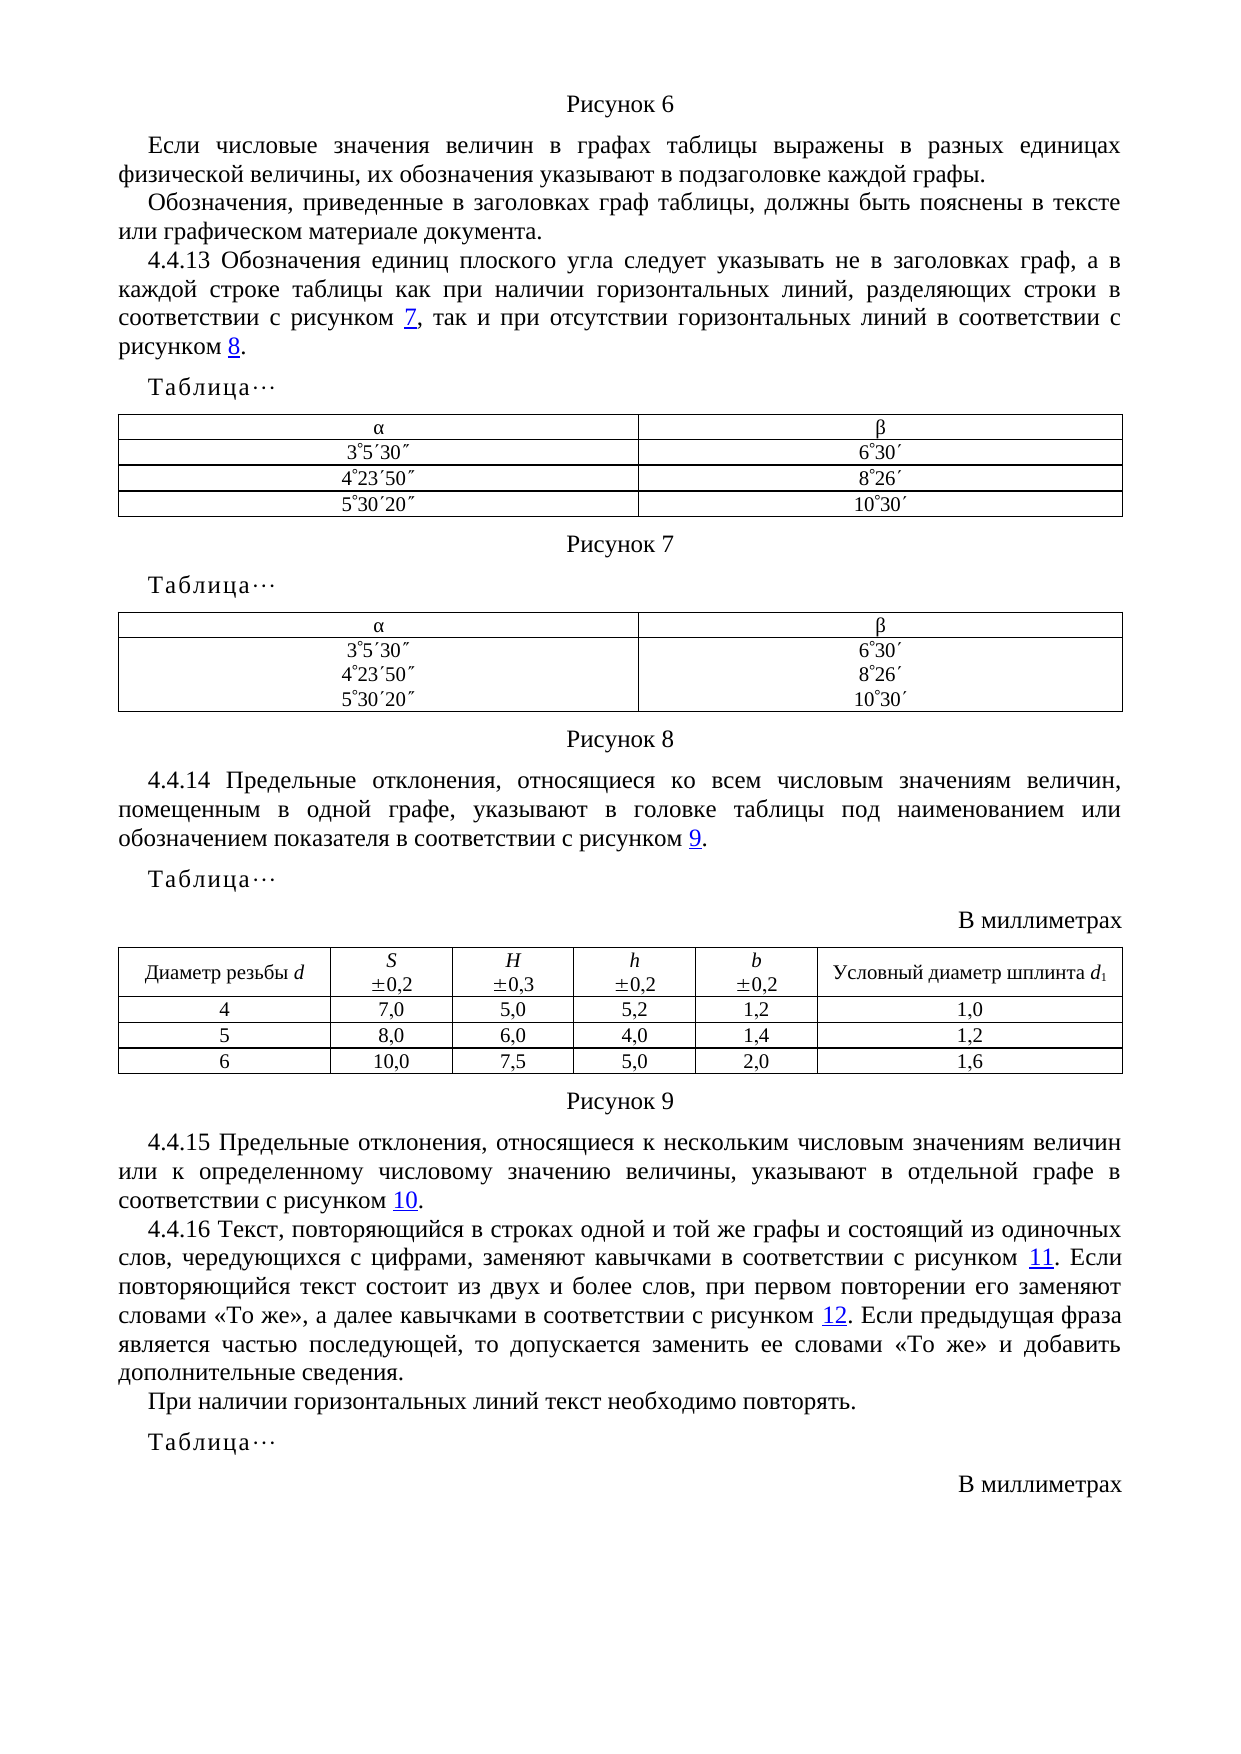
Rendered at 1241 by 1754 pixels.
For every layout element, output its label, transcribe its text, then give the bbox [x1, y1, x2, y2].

table_cell 53020 [119, 686, 638, 711]
table_header S 02 [331, 948, 452, 996]
table_cell 1030 [639, 492, 1122, 516]
text При наличии горизонтальных линий текст необходимо повторять. [118, 1386, 1122, 1415]
text Таблица [118, 864, 1122, 893]
table_header H 03 [453, 948, 573, 996]
table_header β [639, 415, 1122, 439]
text Если числовые значения величин в графах таблицы выражены в разных единицах физической величины, их обозначения указывают в подзаголовке каждой графы. [118, 130, 1122, 187]
text 4.4.16 Текст, повторяющийся в строках одной и той же графы и состоящий из одиночных слов, чередующихся с цифрами, заменяют кавычками в соответствии с рисунком 11. Если повторяющийся текст состоит из двух и более слов, при первом повторении его заменяют словами «То же», а далее кавычками в соответствии с рисунком 12. Если предыдущая фраза является частью последующей, то допускается заменить ее словами «То же» и добавить дополнительные сведения. [118, 1214, 1122, 1386]
table_cell 42350 [119, 466, 638, 490]
table_cell 100 [331, 1049, 452, 1073]
table_cell 826 [639, 466, 1122, 490]
table_cell 50 [574, 1049, 695, 1073]
table_header β [639, 613, 1122, 637]
table_header b 02 [696, 948, 817, 996]
table_cell 12 [696, 997, 817, 1021]
table_cell 40 [574, 1023, 695, 1047]
text 4.4.13 Обозначения единиц плоского угла следует указывать не в заголовках граф, а в каждой строке таблицы как при наличии горизонтальных линий, разделяющих строки в соответствии с рисунком 7, так и при отсутствии горизонтальных линий в соответствии с рисунком 8. [118, 245, 1122, 360]
text Рисунок 9 [118, 1086, 1122, 1115]
text Обозначения, приведенные в заголовках граф таблицы, должны быть пояснены в тексте или графическом материале документа. [118, 187, 1122, 245]
table_cell 50 [453, 997, 573, 1021]
table_header Условный диаметр шплинта d1 [818, 948, 1122, 996]
table_cell 630 [639, 440, 1122, 464]
text Рисунок 8 [118, 724, 1122, 753]
table_cell 60 [453, 1023, 573, 1047]
text 4.4.14 Предельные отклонения, относящиеся ко всем числовым значениям величин, помещенным в одной графе, указывают в головке таблицы под наименованием или обозначением показателя в соответствии с рисунком 9. [118, 765, 1122, 852]
table_cell 3530 [119, 440, 638, 464]
table_cell 53020 [119, 492, 638, 516]
table_cell 4 [119, 997, 330, 1021]
table_header α [119, 415, 638, 439]
text Таблица [118, 570, 1122, 599]
table_cell 10 [818, 997, 1122, 1021]
text Таблица [118, 372, 1122, 401]
table_cell 3530 [119, 638, 638, 662]
table_cell 70 [331, 997, 452, 1021]
text В миллиметрах [118, 1469, 1122, 1497]
table_cell 6 [119, 1049, 330, 1073]
table_cell 1030 [639, 686, 1122, 711]
text Рисунок 6 [118, 89, 1122, 117]
table_cell 80 [331, 1023, 452, 1047]
text 4.4.15 Предельные отклонения, относящиеся к нескольким числовым значениям величин или к определенному числовому значению величины, указывают в отдельной графе в соответствии с рисунком 10. [118, 1127, 1122, 1214]
table_cell 52 [574, 997, 695, 1021]
text В миллиметрах [118, 905, 1122, 934]
table_cell 16 [818, 1049, 1122, 1073]
table_cell 630 [639, 638, 1122, 662]
table_header α [119, 613, 638, 637]
table_cell 20 [696, 1049, 817, 1073]
table_cell 826 [639, 663, 1122, 686]
table_cell 12 [818, 1023, 1122, 1047]
text Рисунок 7 [118, 529, 1122, 558]
table_header Диаметр резьбы d [119, 948, 330, 996]
table_header h 02 [574, 948, 695, 996]
text Таблица [118, 1427, 1122, 1456]
table_cell 42350 [119, 663, 638, 686]
table_cell 75 [453, 1049, 573, 1073]
table_cell 5 [119, 1023, 330, 1047]
table_cell 14 [696, 1023, 817, 1047]
